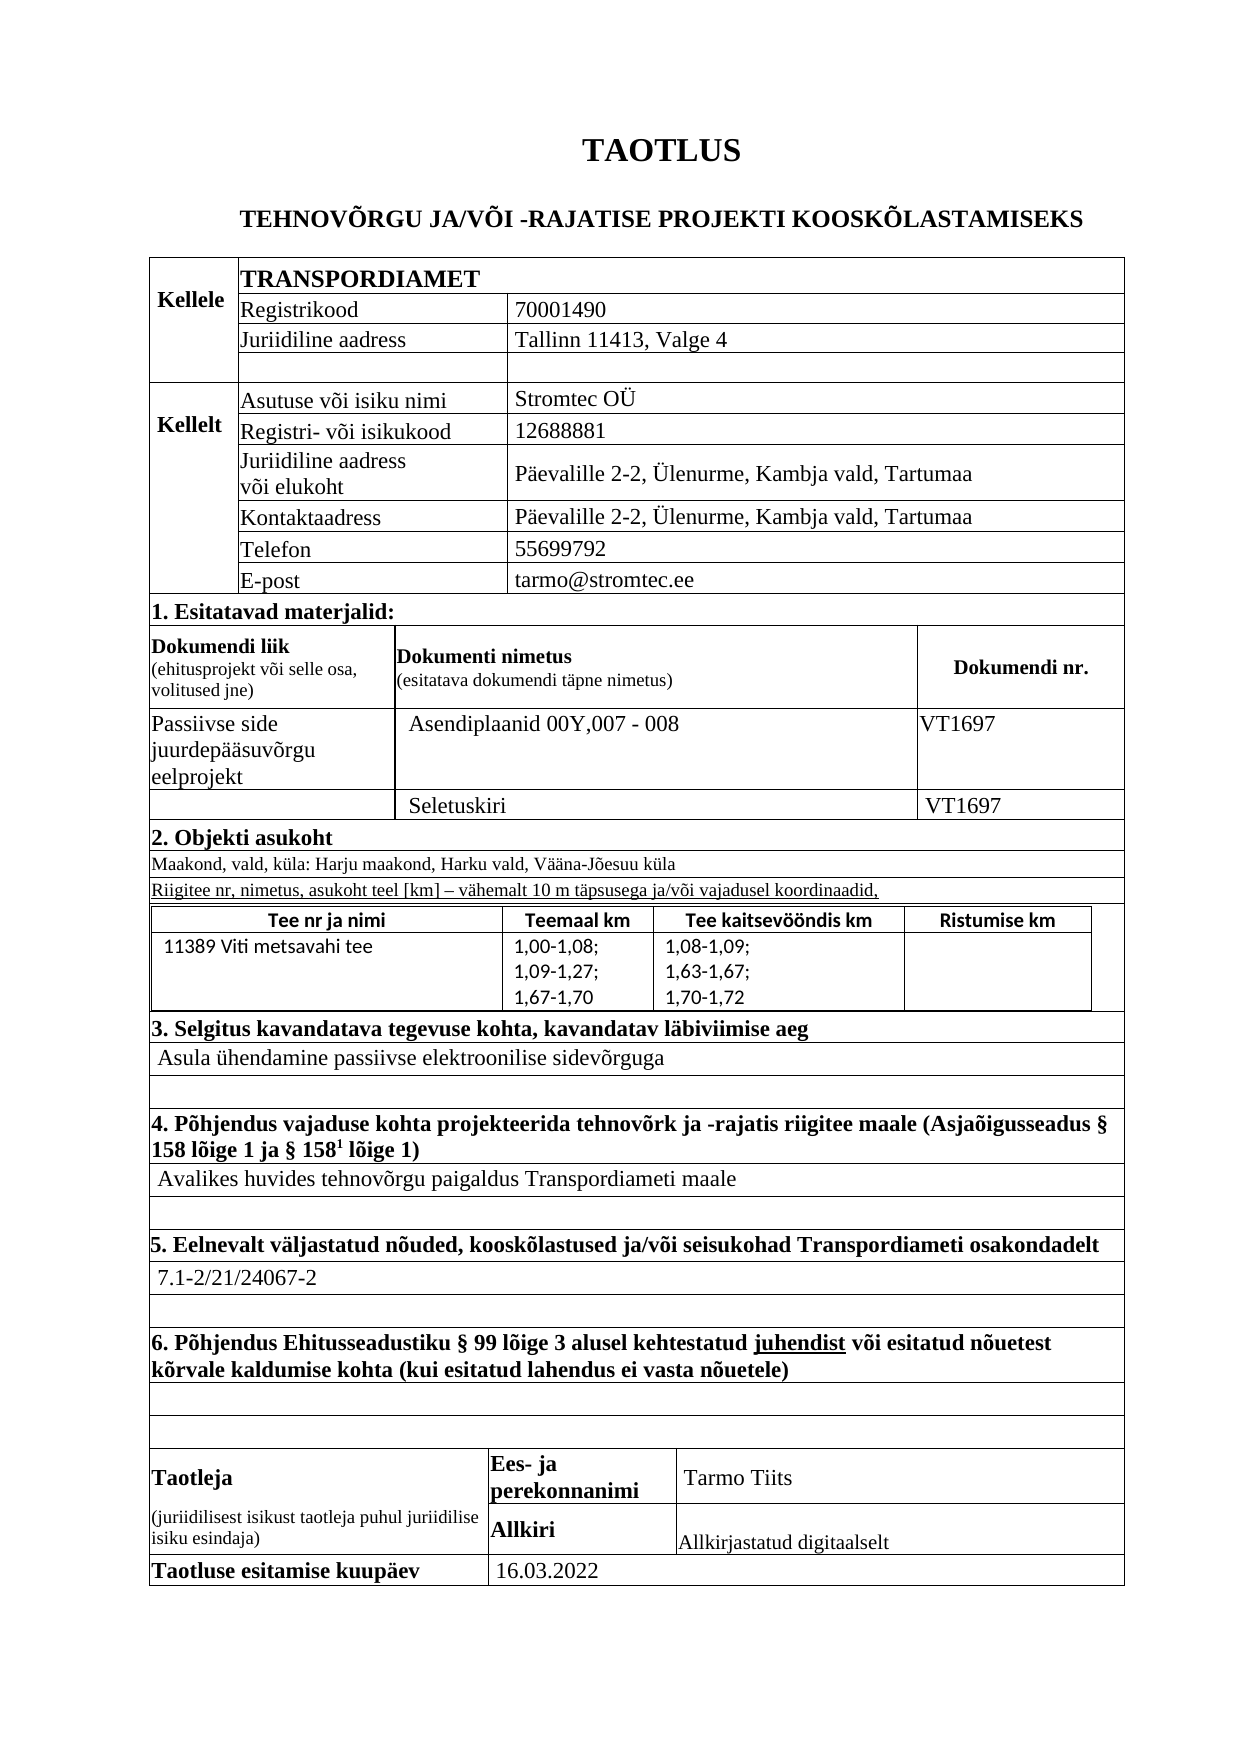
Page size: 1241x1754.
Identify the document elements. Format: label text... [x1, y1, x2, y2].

table_cell [508, 353, 1124, 382]
table_cell 16.03.2022 [489, 1555, 1124, 1585]
table_cell 3. Selgitus kavandatava tegevuse kohta, kavandatav läbiviimise aeg [150, 1012, 1124, 1042]
table_cell tarmo@stromtec.ee [508, 563, 1124, 593]
table_cell 55699792 [508, 532, 1124, 562]
table_cell Taotleja [150, 1449, 488, 1503]
table_cell Dokumenti nimetus (esitatava dokumendi täpne nimetus) [396, 626, 917, 707]
table_cell Juriidiline aadress [239, 324, 507, 352]
table_header Kellele [150, 258, 238, 382]
table_cell 12688881 [508, 414, 1124, 444]
table_cell VT1697 [918, 790, 1124, 819]
table_cell 2. Objekti asukoht [150, 820, 1124, 850]
table_cell 5. Eelnevalt väljastatud nõuded, kooskõlastused ja/või seisukohad Transpordiameti osakondadelt [150, 1230, 1124, 1261]
table_cell Kellelt [150, 383, 238, 593]
table_cell Asutuse või isiku nimi [239, 383, 507, 413]
table_cell Maakond, vald, küla: Harju maakond, Harku vald, Vääna-Jõesuu küla [150, 851, 1124, 877]
table_cell Allkirjastatud digitaalselt [677, 1504, 1124, 1554]
table_cell Asula ühendamine passiivse elektroonilise sidevõrguga [150, 1043, 1124, 1075]
table_cell 1. Esitatavad materjalid: [150, 594, 1124, 624]
table_cell Juriidiline aadress või elukoht [239, 445, 507, 499]
table_cell Passiivse side juurdepääsuvõrgu eelprojekt [150, 709, 394, 789]
table_cell 70001490 [508, 294, 1124, 322]
table_cell [150, 1197, 1124, 1228]
table_cell [150, 1295, 1124, 1327]
table_cell 6. Põhjendus Ehitusseadustiku § 99 lõige 3 alusel kehtestatud juhendist või esitatud nõuetest kõrvale kaldumise kohta (kui esitatud lahendus ei vasta nõuetele) [150, 1328, 1124, 1382]
text TEHNOVÕRGU JA/VÕI -RAJATISE PROJEKTI KOOSKÕLASTAMISEKS [177, 204, 1146, 233]
table_cell [150, 904, 1124, 1011]
table_cell [150, 790, 394, 819]
table_cell Asendiplaanid 00Y,007 - 008 [396, 709, 917, 789]
table_cell Seletuskiri [396, 790, 917, 819]
table_cell Dokumendi nr. [918, 626, 1124, 707]
table_cell Stromtec OÜ [508, 383, 1124, 413]
table_cell E-post [239, 563, 507, 593]
table_cell Registrikood [239, 294, 507, 322]
table_cell Telefon [239, 532, 507, 562]
table_cell Kontaktaadress [239, 501, 507, 531]
table_cell Päevalille 2-2, Ülenurme, Kambja vald, Tartumaa [508, 445, 1124, 499]
table_cell 4. Põhjendus vajaduse kohta projekteerida tehnovõrk ja -rajatis riigitee maale (Asjaõigusseadus § 158 lõige 1 ja § 1581 lõige 1) [150, 1109, 1124, 1163]
table_cell [150, 1076, 1124, 1107]
table_cell Ees- ja perekonnanimi [489, 1449, 676, 1503]
table_cell [150, 1383, 1124, 1415]
table_cell Tallinn 11413, Valge 4 [508, 324, 1124, 352]
table_cell [239, 353, 507, 382]
table_cell Avalikes huvides tehnovõrgu paigaldus Transpordiameti maale [150, 1164, 1124, 1196]
table_cell Taotluse esitamise kuupäev [150, 1555, 488, 1585]
table_cell Dokumendi liik (ehitusprojekt või selle osa, volitused jne) [150, 626, 394, 707]
table_cell (juriidilisest isikust taotleja puhul juriidilise isiku esindaja) [150, 1503, 488, 1554]
table_cell Päevalille 2-2, Ülenurme, Kambja vald, Tartumaa [508, 501, 1124, 531]
table_cell [150, 1416, 1124, 1448]
table_cell 7.1-2/21/24067-2 [150, 1262, 1124, 1294]
table_header TRANSPORDIAMET [239, 258, 1124, 293]
text TAOTLUS [177, 130, 1146, 168]
table_cell Riigitee nr, nimetus, asukoht teel [km] – vähemalt 10 m täpsusega ja/või vajadusel koordinaadid, [150, 878, 1124, 903]
table_cell VT1697 [918, 709, 1124, 789]
table_cell Registri- või isikukood [239, 414, 507, 444]
table_cell Allkiri [489, 1504, 676, 1554]
table_cell Tarmo Tiits [677, 1449, 1124, 1503]
